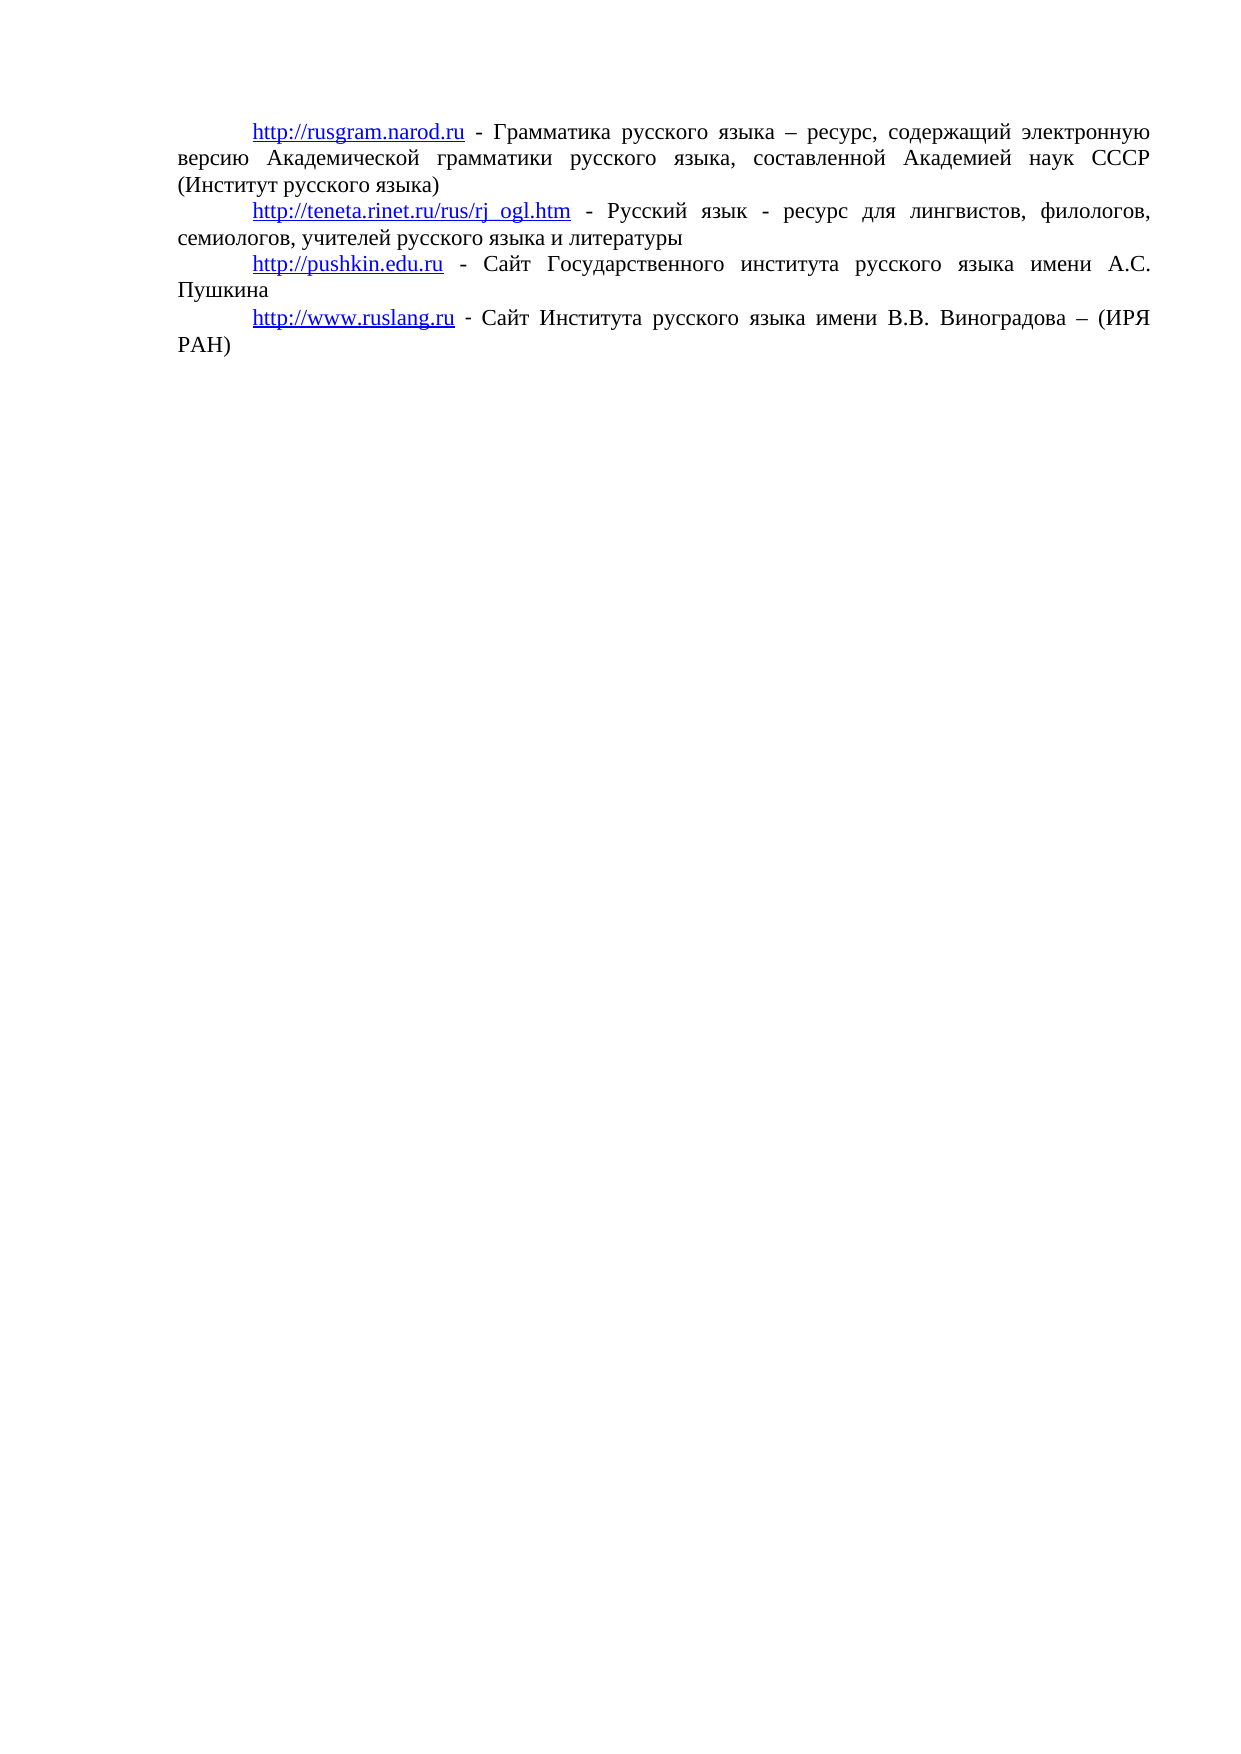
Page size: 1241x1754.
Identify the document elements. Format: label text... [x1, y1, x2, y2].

text http://www.ruslang.ru - Сайт Института русского языка имени В.В. Виноградова – (ИРЯ РАН) [177, 303, 1152, 357]
text http://teneta.rinet.ru/rus/rj_ogl.htm - Русский язык - ресурс для лингвистов, филологов, семиологов, учителей русского языка и литературы [177, 197, 1152, 250]
text http://rusgram.narod.ru - Грамматика русского языка – ресурс, содержащий электронную версию Академической грамматики русского языка, составленной Академией наук СССР (Институт русского языка) [177, 118, 1152, 197]
text http://pushkin.edu.ru - Сайт Государственного института русского языка имени А.С. Пушкина [177, 250, 1152, 303]
